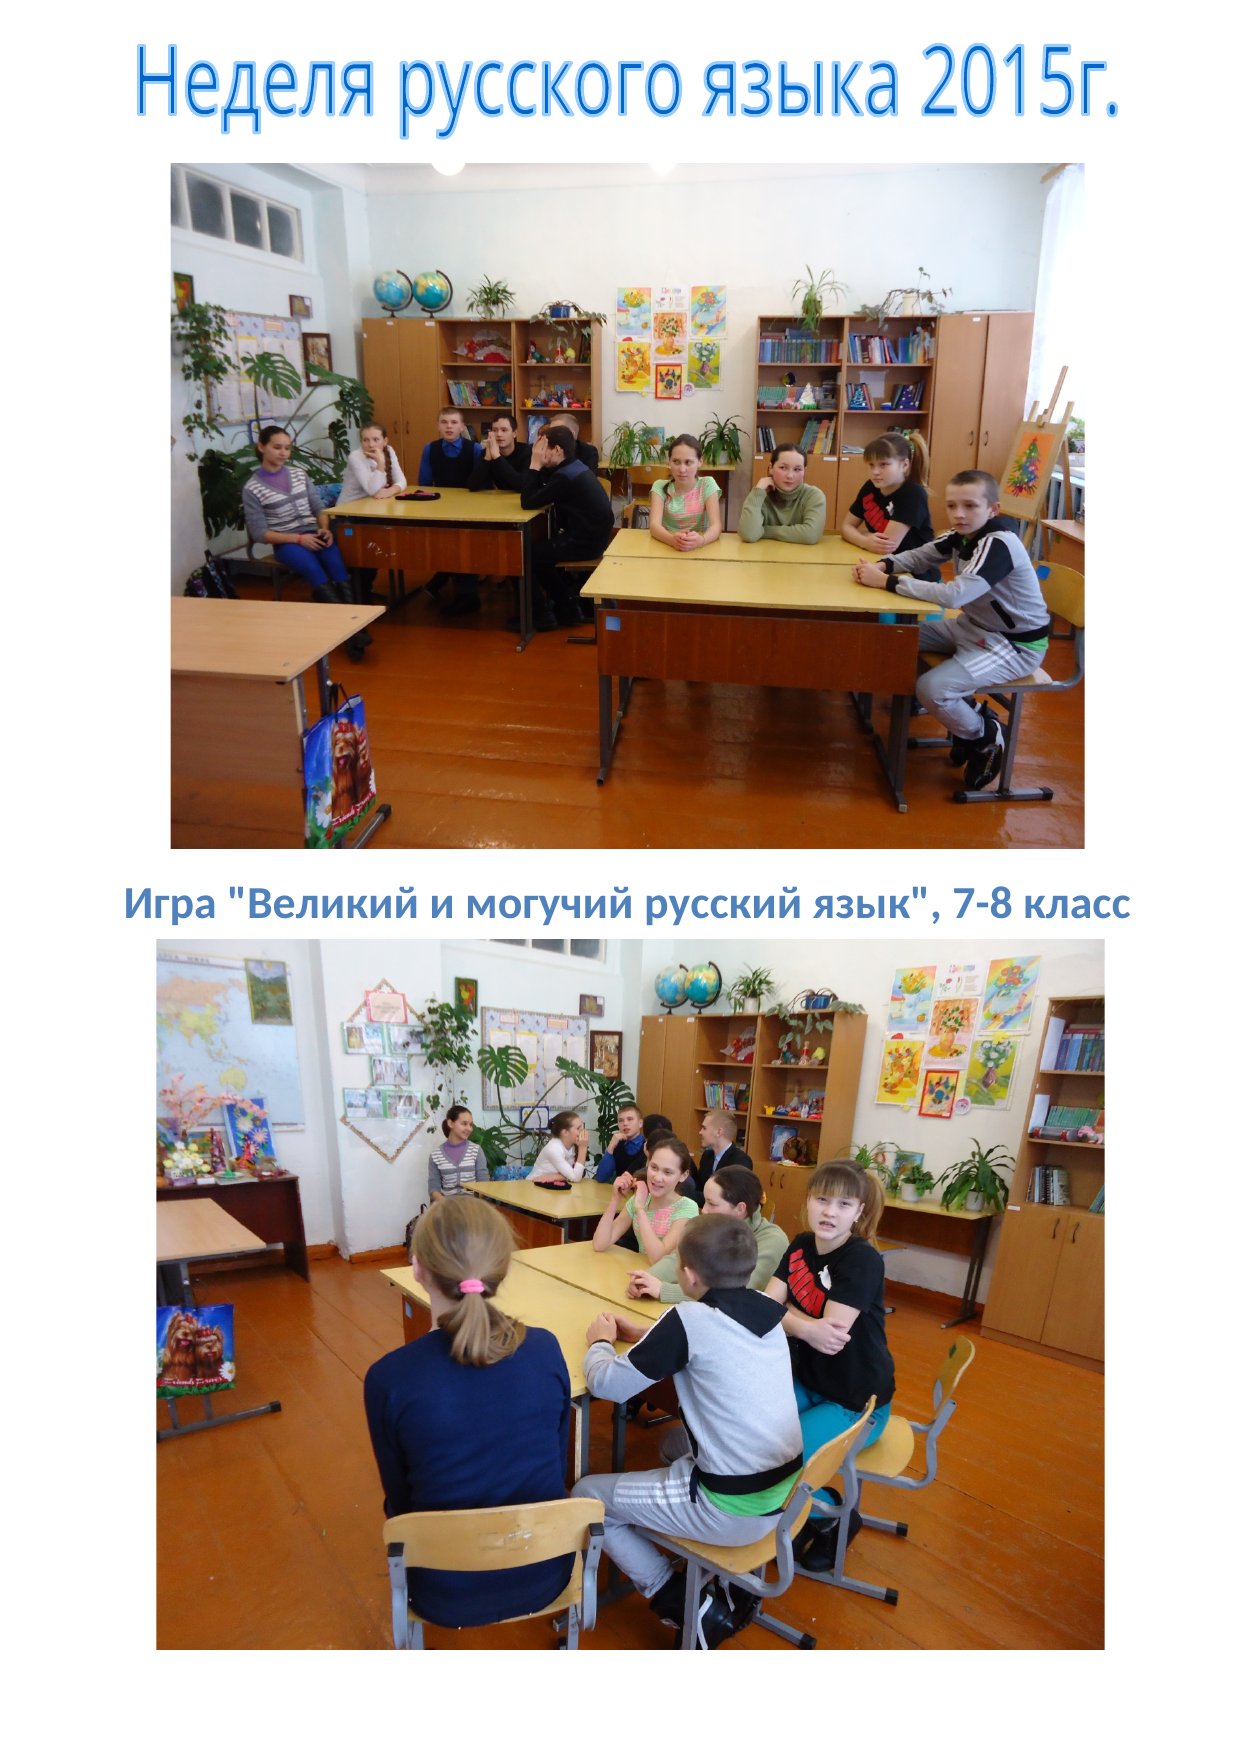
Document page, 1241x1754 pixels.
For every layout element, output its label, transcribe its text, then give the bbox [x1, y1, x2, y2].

picture [170, 163, 1085, 849]
picture [156, 939, 1105, 1650]
text Игра "Великий и могучий русский язык", 7-8 класс [103, 874, 1152, 930]
